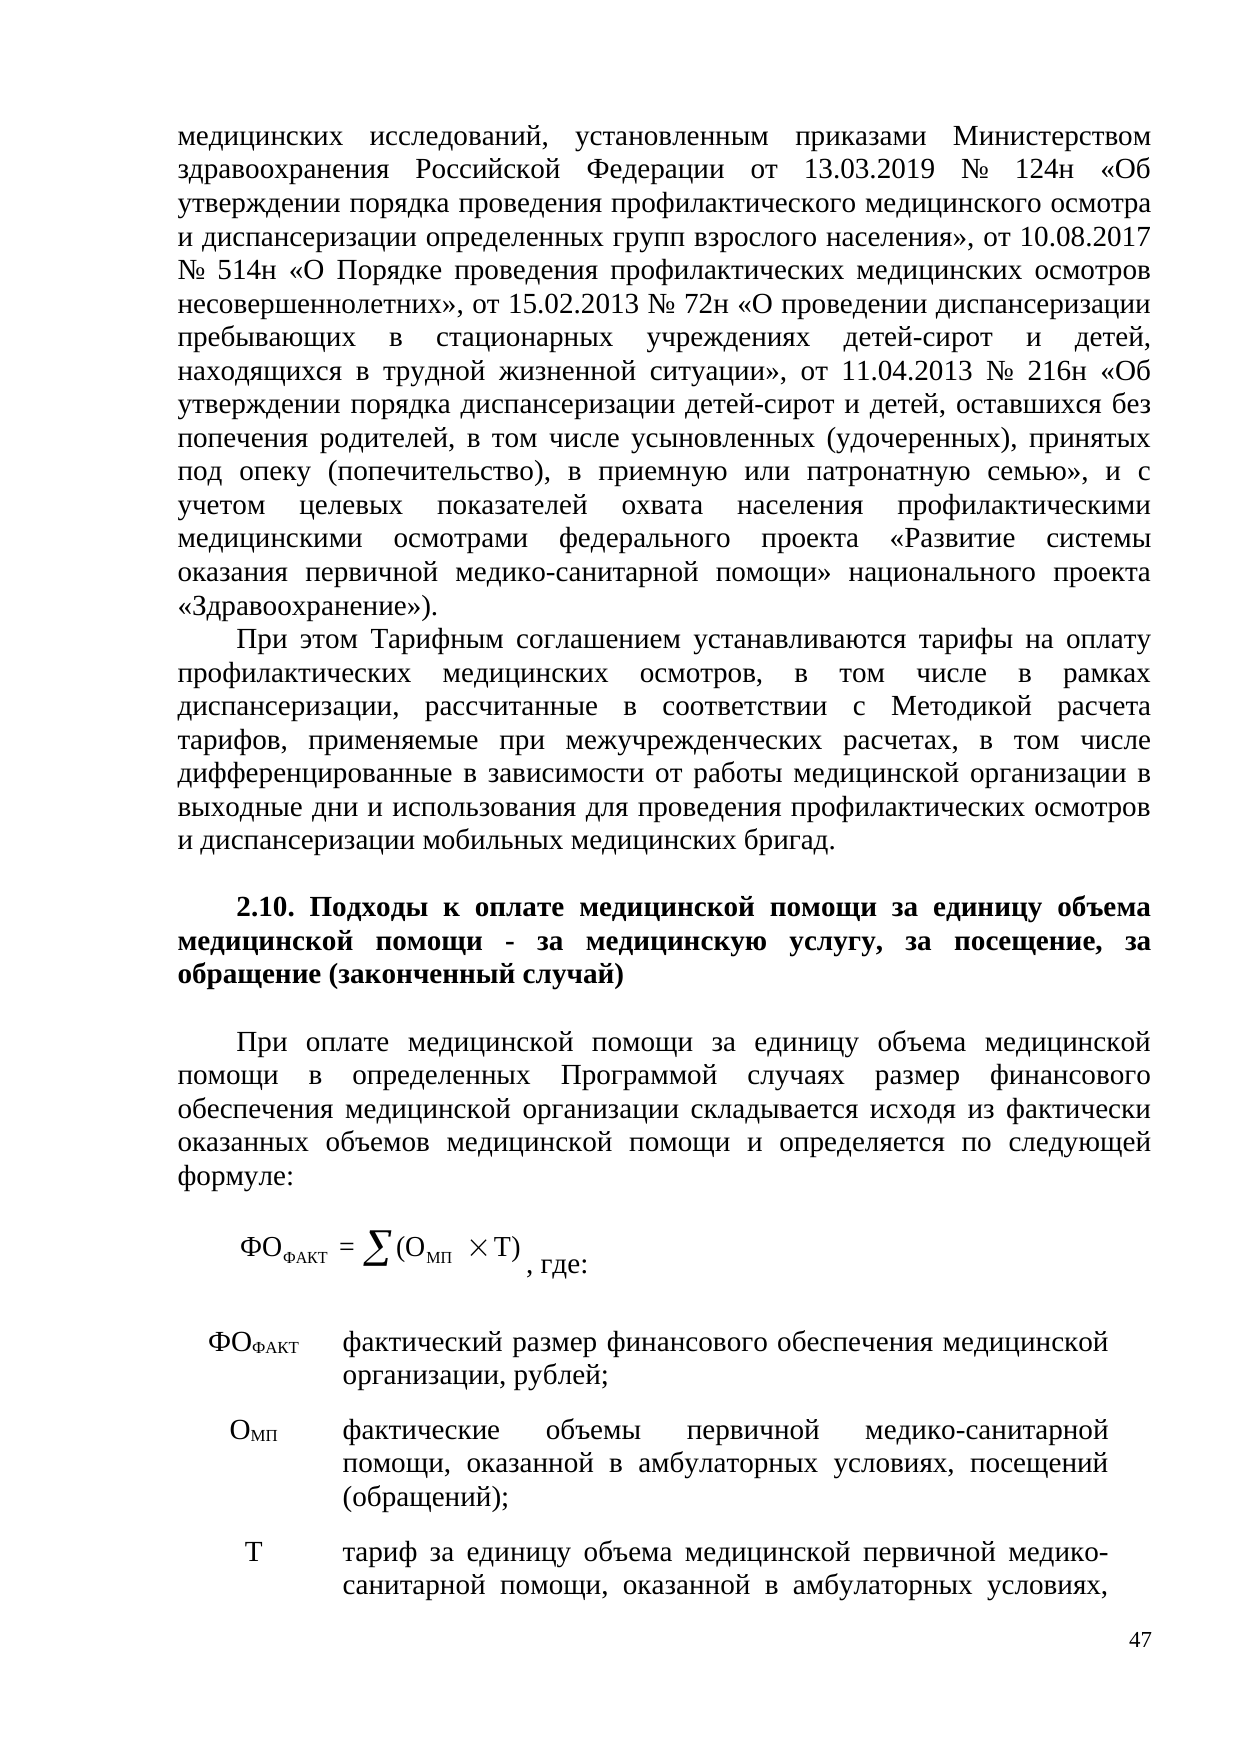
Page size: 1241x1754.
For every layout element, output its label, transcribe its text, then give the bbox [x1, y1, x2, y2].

text , где: [177, 1225, 1152, 1279]
table_header ФОФАКТ [171, 1313, 336, 1401]
table_header фактический размер финансового обеспечения медицинской организации, рублей; [336, 1313, 1116, 1401]
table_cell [336, 1523, 1116, 1612]
text При этом Тарифным соглашением устанавливаются тарифы на оплату профилактических медицинских осмотров, в том числе в рамках диспансеризации, рассчитанные в соответствии с Методикой расчета тарифов, применяемые при межучрежденческих расчетах, в том числе дифференцированные в зависимости от работы медицинской организации в выходные дни и использования для проведения профилактических осмотров и диспансеризации мобильных медицинских бригад. [177, 621, 1152, 856]
table_cell Т [171, 1523, 336, 1612]
table_cell фактические объемы первичной медико-санитарной помощи, оказанной в амбулаторных условиях, посещений (обращений); [336, 1401, 1116, 1523]
text 2.10. Подходы к оплате медицинской помощи за единицу объема медицинской помощи - за медицинскую услугу, за посещение, за обращение (законченный случай) [177, 889, 1152, 990]
text При оплате медицинской помощи за единицу объема медицинской помощи в определенных Программой случаях размер финансового обеспечения медицинской организации складывается исходя из фактически оказанных объемов медицинской помощи и определяется по следующей формуле: [177, 1024, 1152, 1191]
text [177, 118, 1152, 621]
table_cell ОМП [171, 1401, 336, 1523]
